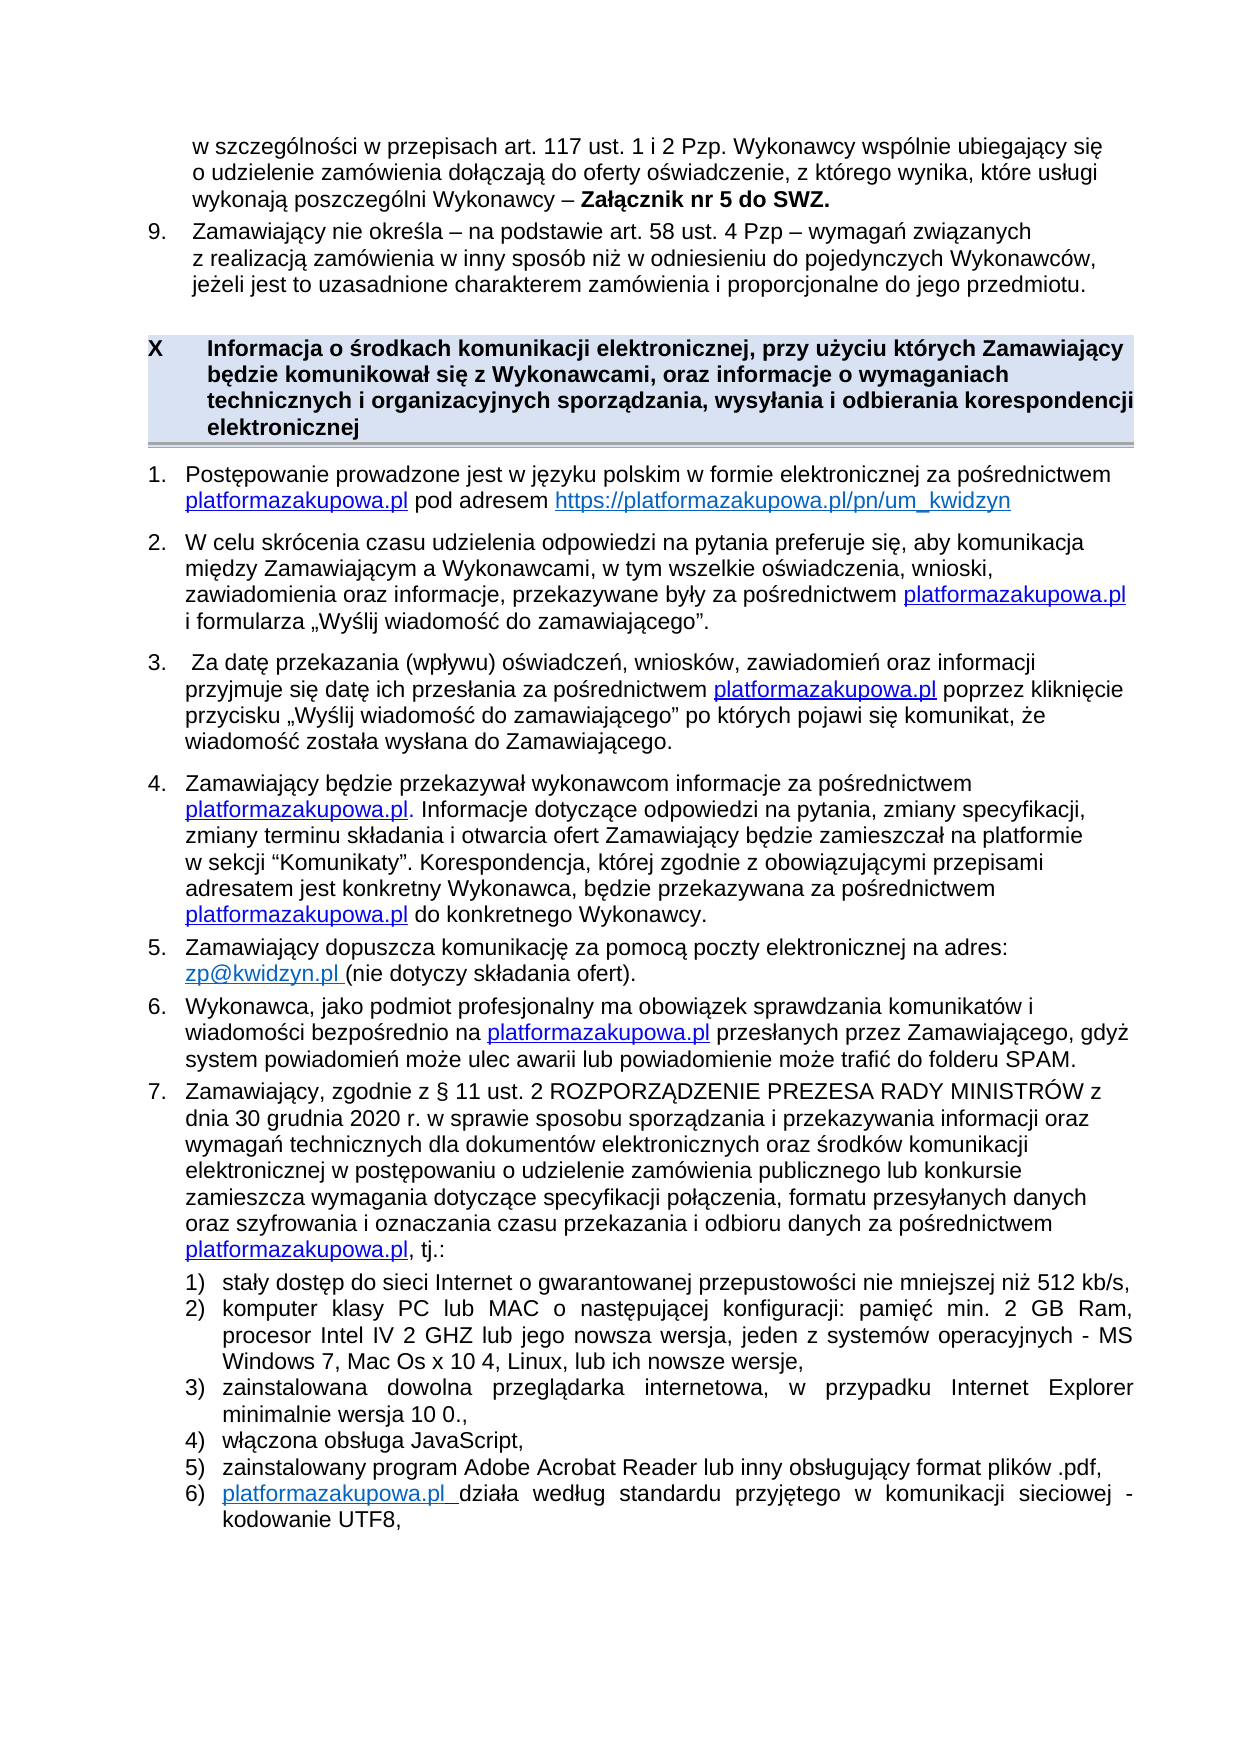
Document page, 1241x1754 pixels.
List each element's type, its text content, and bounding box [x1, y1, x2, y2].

list Wykonawca, jako podmiot profesjonalny ma obowiązek sprawdzania komunikatów i wiadomości bezpośrednio na platformazakupowa.pl przesłanych przez Zamawiającego, gdyż system powiadomień może ulec awarii lub powiadomienie może trafić do folderu SPAM. [148, 993, 1134, 1072]
list stały dostęp do sieci Internet o gwarantowanej przepustowości nie mniejszej niż 512 kb/s, [185, 1269, 1134, 1295]
list Zamawiający, zgodnie z § 11 ust. 2 ROZPORZĄDZENIE PREZESA RADY MINISTRÓW z dnia 30 grudnia 2020 r. w sprawie sposobu sporządzania i przekazywania informacji oraz wymagań technicznych dla dokumentów elektronicznych oraz środków komunikacji elektronicznej w postępowaniu o udzielenie zamówienia publicznego lub konkursie zamieszcza wymagania dotyczące specyfikacji połączenia, formatu przesyłanych danych oraz szyfrowania i oznaczania czasu przekazania i odbioru danych za pośrednictwem platformazakupowa.pl, tj.: [148, 1078, 1134, 1263]
list Za datę przekazania (wpływu) oświadczeń, wniosków, zawiadomień oraz informacji przyjmuje się datę ich przesłania za pośrednictwem platformazakupowa.pl poprzez kliknięcie przycisku „Wyślij wiadomość do zamawiającego” po których pojawi się komunikat, że wiadomość została wysłana do Zamawiającego. [148, 649, 1134, 754]
list zainstalowany program Adobe Acrobat Reader lub inny obsługujący format plików .pdf, [185, 1453, 1134, 1480]
list zainstalowana dowolna przeglądarka internetowa, w przypadku Internet Explorer minimalnie wersja 10 0., [185, 1374, 1134, 1427]
list włączona obsługa JavaScript, [185, 1427, 1134, 1453]
list Zamawiający będzie przekazywał wykonawcom informacje za pośrednictwem platformazakupowa.pl. Informacje dotyczące odpowiedzi na pytania, zmiany specyfikacji, zmiany terminu składania i otwarcia ofert Zamawiający będzie zamieszczał na platformie w sekcji “Komunikaty”. Korespondencja, której zgodnie z obowiązującymi przepisami adresatem jest konkretny Wykonawca, będzie przekazywana za pośrednictwem platformazakupowa.pl do konkretnego Wykonawcy. [148, 769, 1134, 928]
list Postępowanie prowadzone jest w języku polskim w formie elektronicznej za pośrednictwem platformazakupowa.pl pod adresem https://platformazakupowa.pl/pn/um_kwidzyn [148, 461, 1134, 514]
list komputer klasy PC lub MAC o następującej konfiguracji: pamięć min. 2 GB Ram, procesor Intel IV 2 GHZ lub jego nowsza wersja, jeden z systemów operacyjnych - MS Windows 7, Mac Os x 10 4, Linux, lub ich nowsze wersje, [185, 1295, 1134, 1374]
text X Informacja o środkach komunikacji elektronicznej, przy użyciu których Zamawiający będzie komunikował się z Wykonawcami, oraz informacje o wymaganiach technicznych i organizacyjnych sporządzania, wysyłania i odbierania korespondencji elektronicznej [148, 335, 1134, 442]
list Zamawiający dopuszcza komunikację za pomocą poczty elektronicznej na adres: zp@kwidzyn.pl (nie dotyczy składania ofert). [148, 934, 1134, 987]
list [148, 133, 1134, 212]
list Zamawiający nie określa – na podstawie art. 58 ust. 4 Pzp – wymagań związanych z realizacją zamówienia w inny sposób niż w odniesieniu do pojedynczych Wykonawców, jeżeli jest to uzasadnione charakterem zamówienia i proporcjonalne do jego przedmiotu. [148, 218, 1134, 297]
list platformazakupowa.pl działa według standardu przyjętego w komunikacji sieciowej - kodowanie UTF8, [185, 1480, 1134, 1532]
list W celu skrócenia czasu udzielenia odpowiedzi na pytania preferuje się, aby komunikacja między Zamawiającym a Wykonawcami, w tym wszelkie oświadczenia, wnioski, zawiadomienia oraz informacje, przekazywane były za pośrednictwem platformazakupowa.pl i formularza „Wyślij wiadomość do zamawiającego”. [148, 529, 1134, 634]
